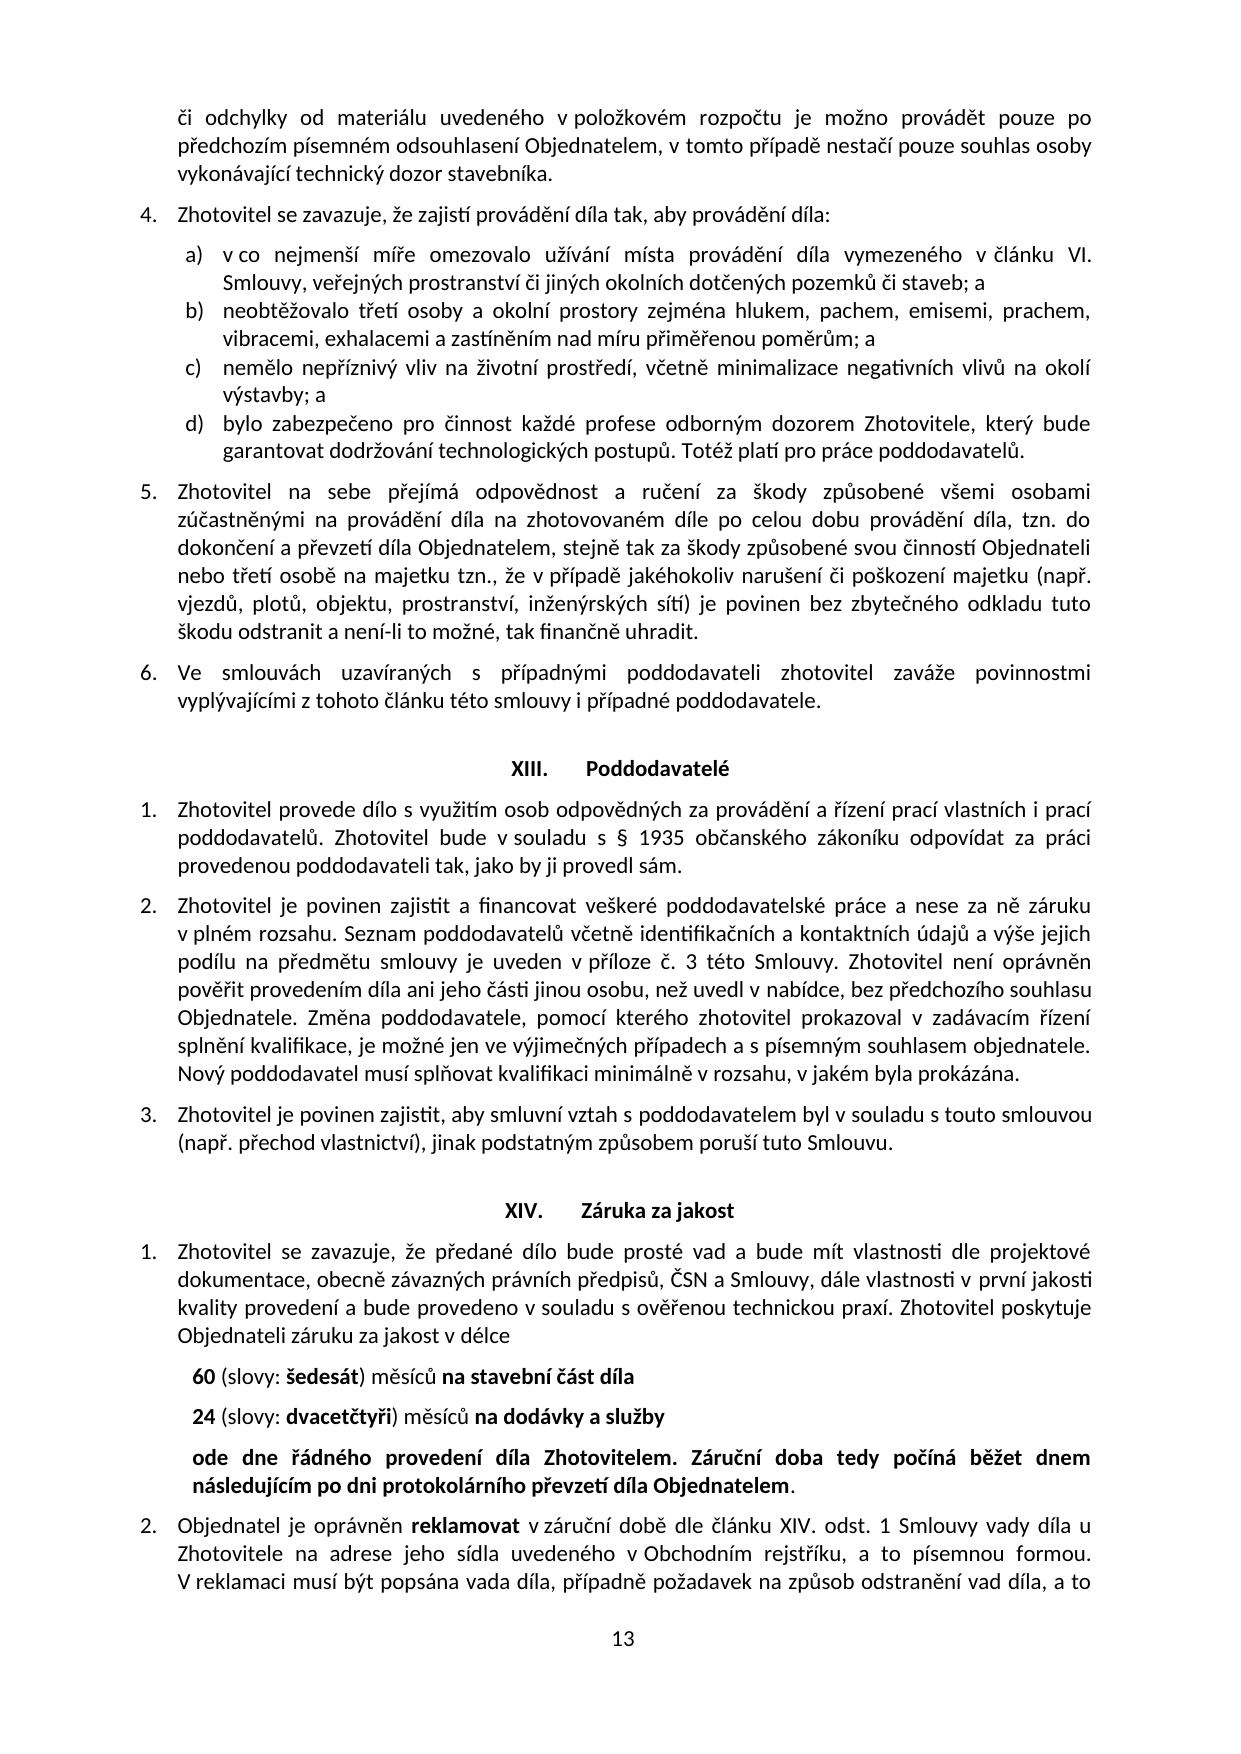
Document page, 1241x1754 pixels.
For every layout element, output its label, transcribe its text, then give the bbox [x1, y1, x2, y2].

list Zhotovitel se zavazuje, že zajistí provádění díla tak, aby provádění díla: [140, 200, 1092, 228]
list bylo zabezpečeno pro činnost každé profese odborným dozorem Zhotovitele, který bude garantovat dodržování technologických postupů. Totéž platí pro práce poddodavatelů. [185, 409, 1092, 465]
list Zhotovitel se zavazuje, že předané dílo bude prosté vad a bude mít vlastnosti dle projektové dokumentace, obecně závazných právních předpisů, ČSN a Smlouvy, dále vlastnosti v první jakosti kvality provedení a bude provedeno v souladu s ověřenou technickou praxí. Zhotovitel poskytuje Objednateli záruku za jakost v délce [140, 1237, 1092, 1349]
list Záruka za jakost [185, 1197, 1092, 1225]
list Zhotovitel je povinen zajistit, aby smluvní vztah s poddodavatelem byl v souladu s touto smlouvou (např. přechod vlastnictví), jinak podstatným způsobem poruší tuto Smlouvu. [140, 1100, 1092, 1156]
text ode dne řádného provedení díla Zhotovitelem. Záruční doba tedy počíná běžet dnem následujícím po dni protokolárního převzetí díla Objednatelem. [192, 1443, 1092, 1499]
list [140, 103, 1092, 187]
list v co nejmenší míře omezovalo užívání místa provádění díla vymezeného v článku VI. Smlouvy, veřejných prostranství či jiných okolních dotčených pozemků či staveb; a [185, 241, 1092, 297]
list Zhotovitel na sebe přejímá odpovědnost a ručení za škody způsobené všemi osobami zúčastněnými na provádění díla na zhotovovaném díle po celou dobu provádění díla, tzn. do dokončení a převzetí díla Objednatelem, stejně tak za škody způsobené svou činností Objednateli nebo třetí osobě na majetku tzn., že v případě jakéhokoliv narušení či poškození majetku (např. vjezdů, plotů, objektu, prostranství, inženýrských sítí) je povinen bez zbytečného odkladu tuto škodu odstranit a není-li to možné, tak finančně uhradit. [140, 477, 1092, 645]
list nemělo nepříznivý vliv na životní prostředí, včetně minimalizace negativních vlivů na okolí výstavby; a [185, 353, 1092, 409]
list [140, 1511, 1092, 1595]
list Zhotovitel je povinen zajistit a financovat veškeré poddodavatelské práce a nese za ně záruku v plném rozsahu. Seznam poddodavatelů včetně identifikačních a kontaktních údajů a výše jejich podílu na předmětu smlouvy je uveden v příloze č. 3 této Smlouvy. Zhotovitel není oprávněn pověřit provedením díla ani jeho části jinou osobu, než uvedl v nabídce, bez předchozího souhlasu Objednatele. Změna poddodavatele, pomocí kterého zhotovitel prokazoval v zadávacím řízení splnění kvalifikace, je možné jen ve výjimečných případech a s písemným souhlasem objednatele. Nový poddodavatel musí splňovat kvalifikaci minimálně v rozsahu, v jakém byla prokázána. [140, 891, 1092, 1088]
text 60 (slovy: šedesát) měsíců na stavební část díla [192, 1362, 1092, 1390]
list Zhotovitel provede dílo s využitím osob odpovědných za provádění a řízení prací vlastních i prací poddodavatelů. Zhotovitel bude v souladu s § 1935 občanského zákoníku odpovídat za práci provedenou poddodavateli tak, jako by ji provedl sám. [140, 795, 1092, 879]
list Poddodavatelé [185, 754, 1092, 782]
list Ve smlouvách uzavíraných s případnými poddodavateli zhotovitel zaváže povinnostmi vyplývajícími z tohoto článku této smlouvy i případné poddodavatele. [140, 658, 1092, 714]
list neobtěžovalo třetí osoby a okolní prostory zejména hlukem, pachem, emisemi, prachem, vibracemi, exhalacemi a zastíněním nad míru přiměřenou poměrům; a [185, 297, 1092, 353]
text 24 (slovy: dvacetčtyři) měsíců na dodávky a služby [192, 1402, 1092, 1430]
